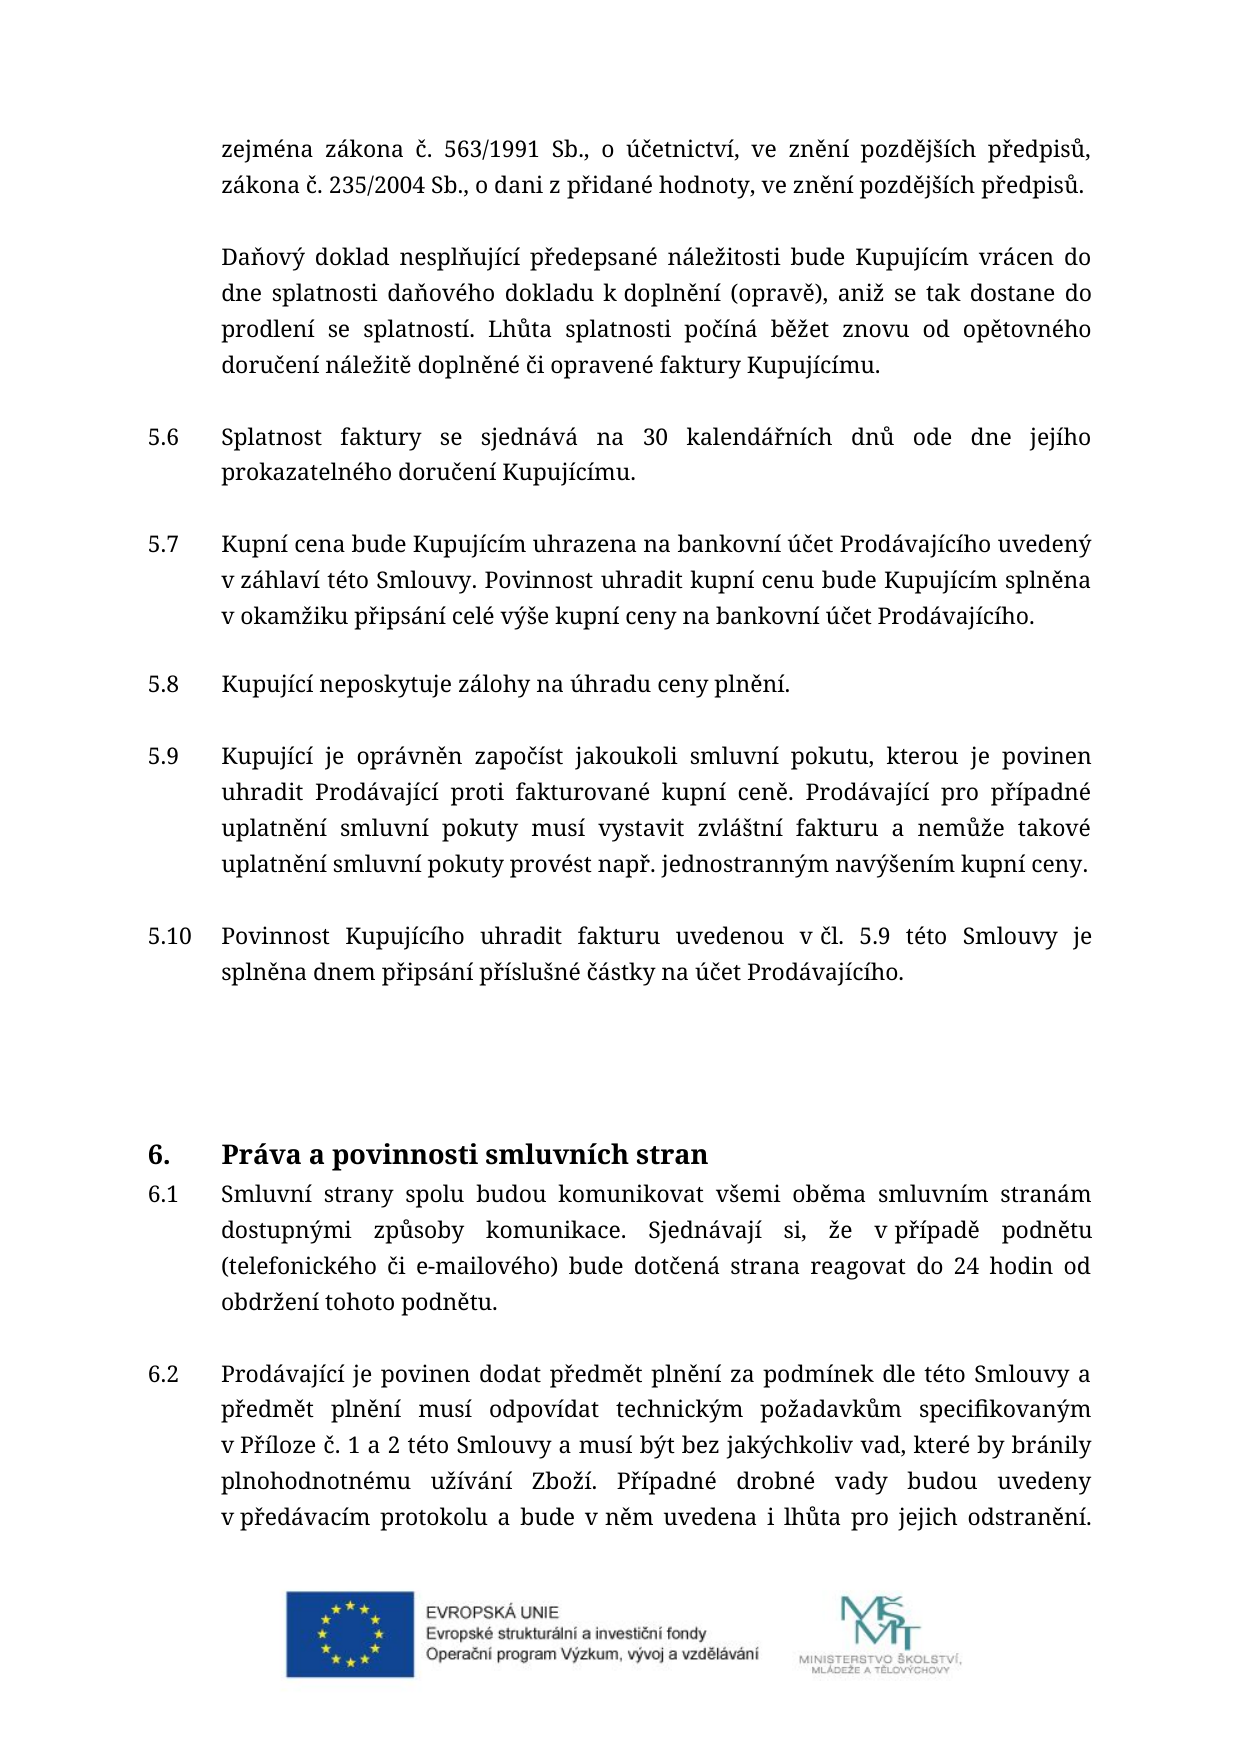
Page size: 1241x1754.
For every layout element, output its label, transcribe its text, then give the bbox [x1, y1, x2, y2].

text 6.1 Smluvní strany spolu budou komunikovat všemi oběma smluvním stranám dostupnými způsoby komunikace. Sjednávají si, že v případě podnětu (telefonického či e-mailového) bude dotčená strana reagovat do 24 hodin od obdržení tohoto podnětu. [148, 1178, 1093, 1317]
text 5.6 Splatnost faktury se sjednává na 30 kalendářních dnů ode dne jejího prokazatelného doručení Kupujícímu. [148, 420, 1093, 488]
text 5.7 Kupní cena bude Kupujícím uhrazena na bankovní účet Prodávajícího uvedený v záhlaví této Smlouvy. Povinnost uhradit kupní cenu bude Kupujícím splněna v okamžiku připsání celé výše kupní ceny na bankovní účet Prodávajícího. [148, 528, 1093, 631]
text 6. Práva a povinnosti smluvních stran [148, 1135, 1093, 1172]
picture [242, 1550, 999, 1720]
text Daňový doklad nesplňující předepsané náležitosti bude Kupujícím vrácen do dne splatnosti daňového dokladu k doplnění (opravě), aniž se tak dostane do prodlení se splatností. Lhůta splatnosti počíná běžet znovu od opětovného doručení náležitě doplněné či opravené faktury Kupujícímu. [221, 241, 1093, 380]
text 5.9 Kupující je oprávněn započíst jakoukoli smluvní pokutu, kterou je povinen uhradit Prodávající proti fakturované kupní ceně. Prodávající pro případné uplatnění smluvní pokuty musí vystavit zvláštní fakturu a nemůže takové uplatnění smluvní pokuty provést např. jednostranným navýšením kupní ceny. [148, 740, 1093, 879]
text 5.8 Kupující neposkytuje zálohy na úhradu ceny plnění. [148, 668, 1093, 699]
text 5.10 Povinnost Kupujícího uhradit fakturu uvedenou v čl. 5.9 této Smlouvy je splněna dnem připsání příslušné částky na účet Prodávajícího. [148, 920, 1093, 987]
